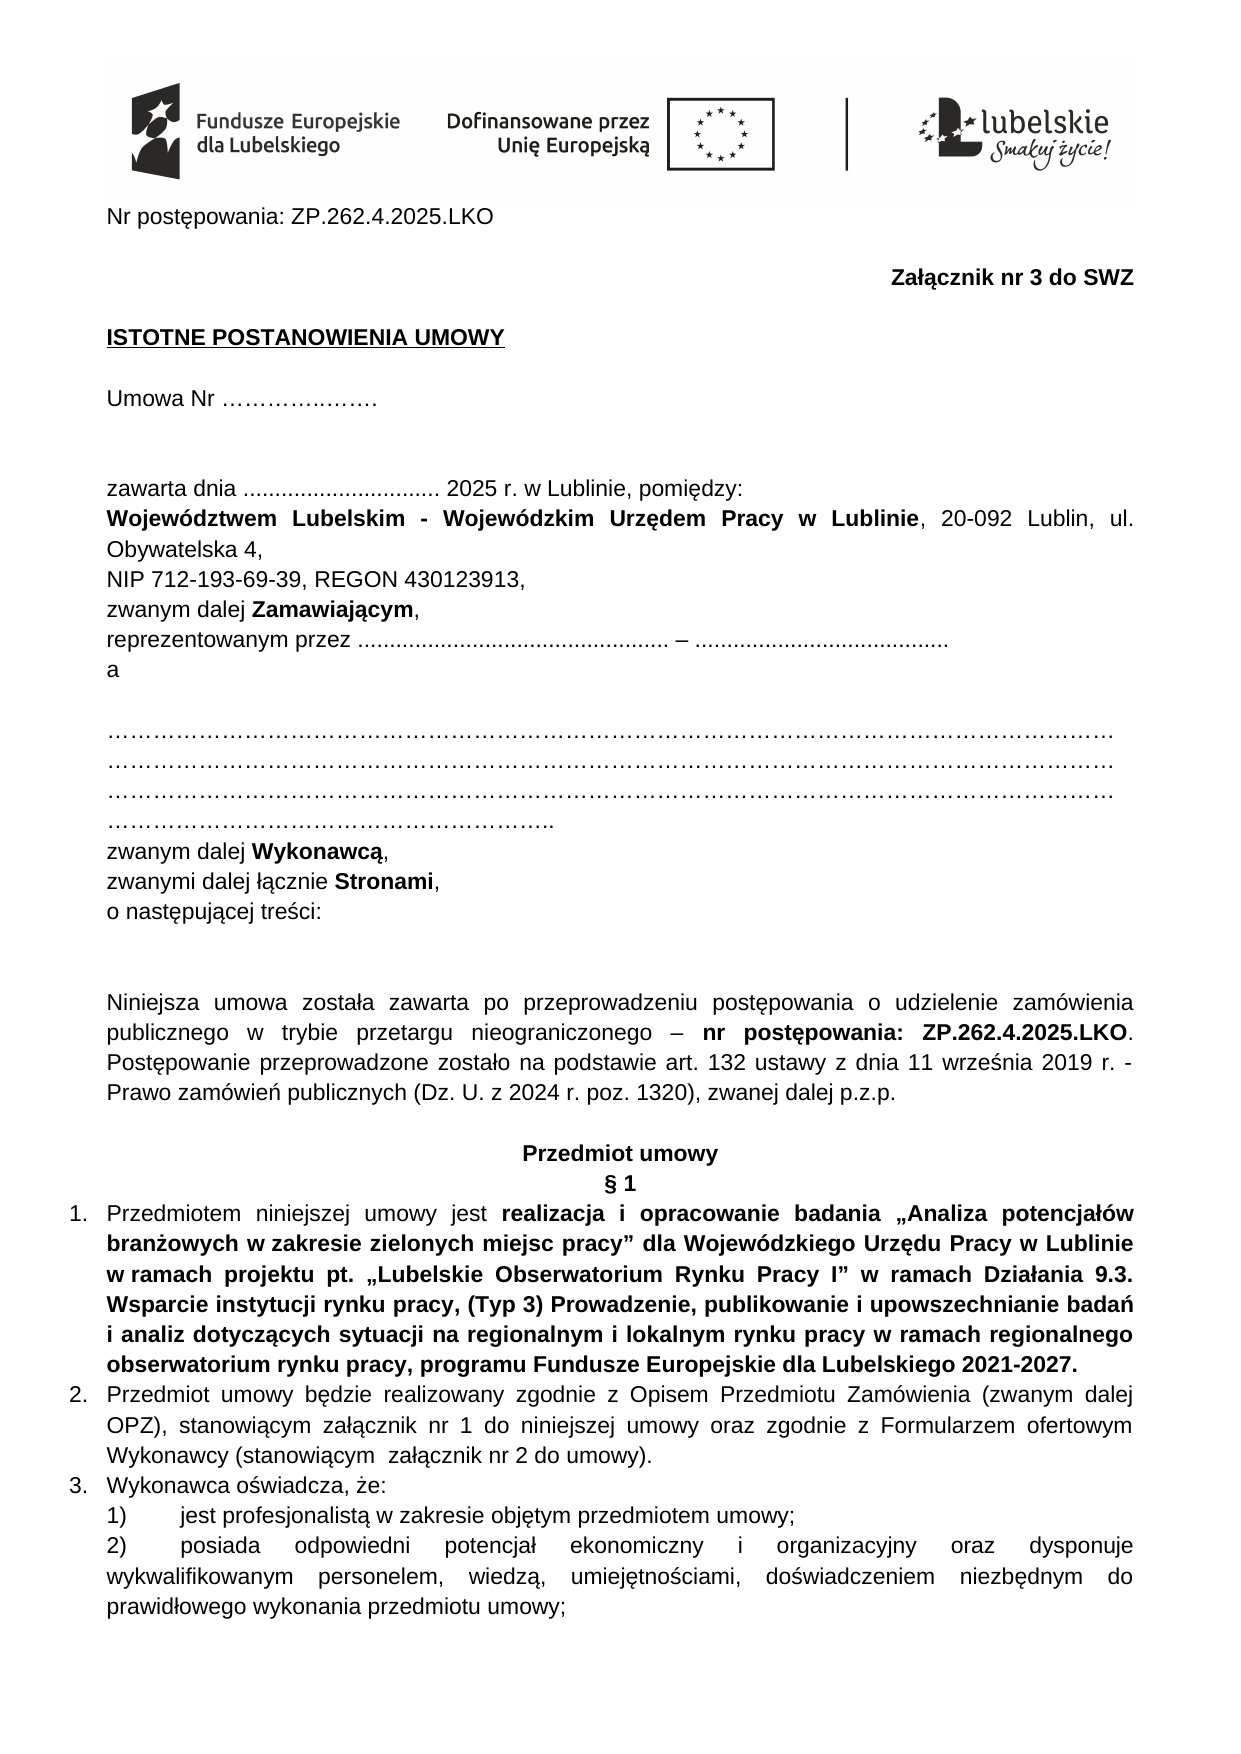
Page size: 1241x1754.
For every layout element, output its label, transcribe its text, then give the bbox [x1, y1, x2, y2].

text zawarta dnia ............................... 2025 r. w Lublinie, pomiędzy: [106, 475, 1134, 502]
text Załącznik nr 3 do SWZ [106, 264, 1134, 290]
text § 1 [106, 1170, 1134, 1196]
text o następującej treści: [106, 898, 1134, 924]
text zwanym dalej Zamawiającym, [106, 596, 1134, 622]
text Województwem Lubelskim - Wojewódzkim Urzędem Pracy w Lublinie, 20-092 Lublin, ul. Obywatelska 4, [106, 505, 1134, 562]
list Przedmiot umowy będzie realizowany zgodnie z Opisem Przedmiotu Zamówienia (zwanym dalej OPZ), stanowiącym załącznik nr 1 do niniejszej umowy oraz zgodnie z Formularzem ofertowym Wykonawcy (stanowiącym załącznik nr 2 do umowy). [69, 1381, 1134, 1468]
text zwanym dalej Wykonawcą, [106, 838, 1134, 864]
text Przedmiot umowy [106, 1140, 1134, 1166]
text Nr postępowania: ZP.262.4.2025.LKO [106, 204, 1134, 230]
text zwanymi dalej łącznie Stronami, [106, 868, 1134, 894]
list Wykonawca oświadcza, że: [69, 1472, 1134, 1498]
text NIP 712-193-69-39, REGON 430123913, [106, 566, 1134, 592]
text a [106, 656, 1134, 683]
list posiada odpowiedni potencjał ekonomiczny i organizacyjny oraz dysponuje wykwalifikowanym personelem, wiedzą, umiejętnościami, doświadczeniem niezbędnym do prawidłowego wykonania przedmiotu umowy; [106, 1532, 1134, 1619]
text Umowa Nr …………..……. [106, 384, 1134, 411]
text reprezentowanym przez ................................................. – ........................................ [106, 626, 1134, 653]
picture [106, 59, 1134, 204]
list jest profesjonalistą w zakresie objętym przedmiotem umowy; [106, 1502, 1134, 1529]
list Przedmiotem niniejszej umowy jest realizacja i opracowanie badania „Analiza potencjałów branżowych w zakresie zielonych miejsc pracy” dla Wojewódzkiego Urzędu Pracy w Lublinie w ramach projektu pt. „Lubelskie Obserwatorium Rynku Pracy I” w ramach Działania 9.3. Wsparcie instytucji rynku pracy, (Typ 3) Prowadzenie, publikowanie i upowszechnianie badań i analiz dotyczących sytuacji na regionalnym i lokalnym rynku pracy w ramach regionalnego obserwatorium rynku pracy, programu Fundusze Europejskie dla Lubelskiego 2021-2027. [69, 1200, 1134, 1378]
text ………………………………………………………………………………………………………………………………………………………………………………………………………………………………………………………………………………………………………………………………………………………………………………………………………………….. [106, 717, 1134, 834]
text Niniejsza umowa została zawarta po przeprowadzeniu postępowania o udzielenie zamówienia publicznego w trybie przetargu nieograniczonego – nr postępowania: ZP.262.4.2025.LKO. Postępowanie przeprowadzone zostało na podstawie art. 132 ustawy z dnia 11 września 2019 r. - Prawo zamówień publicznych (Dz. U. z 2024 r. poz. 1320), zwanej dalej p.z.p. [106, 989, 1134, 1106]
text ISTOTNE POSTANOWIENIA UMOWY [106, 324, 1134, 351]
